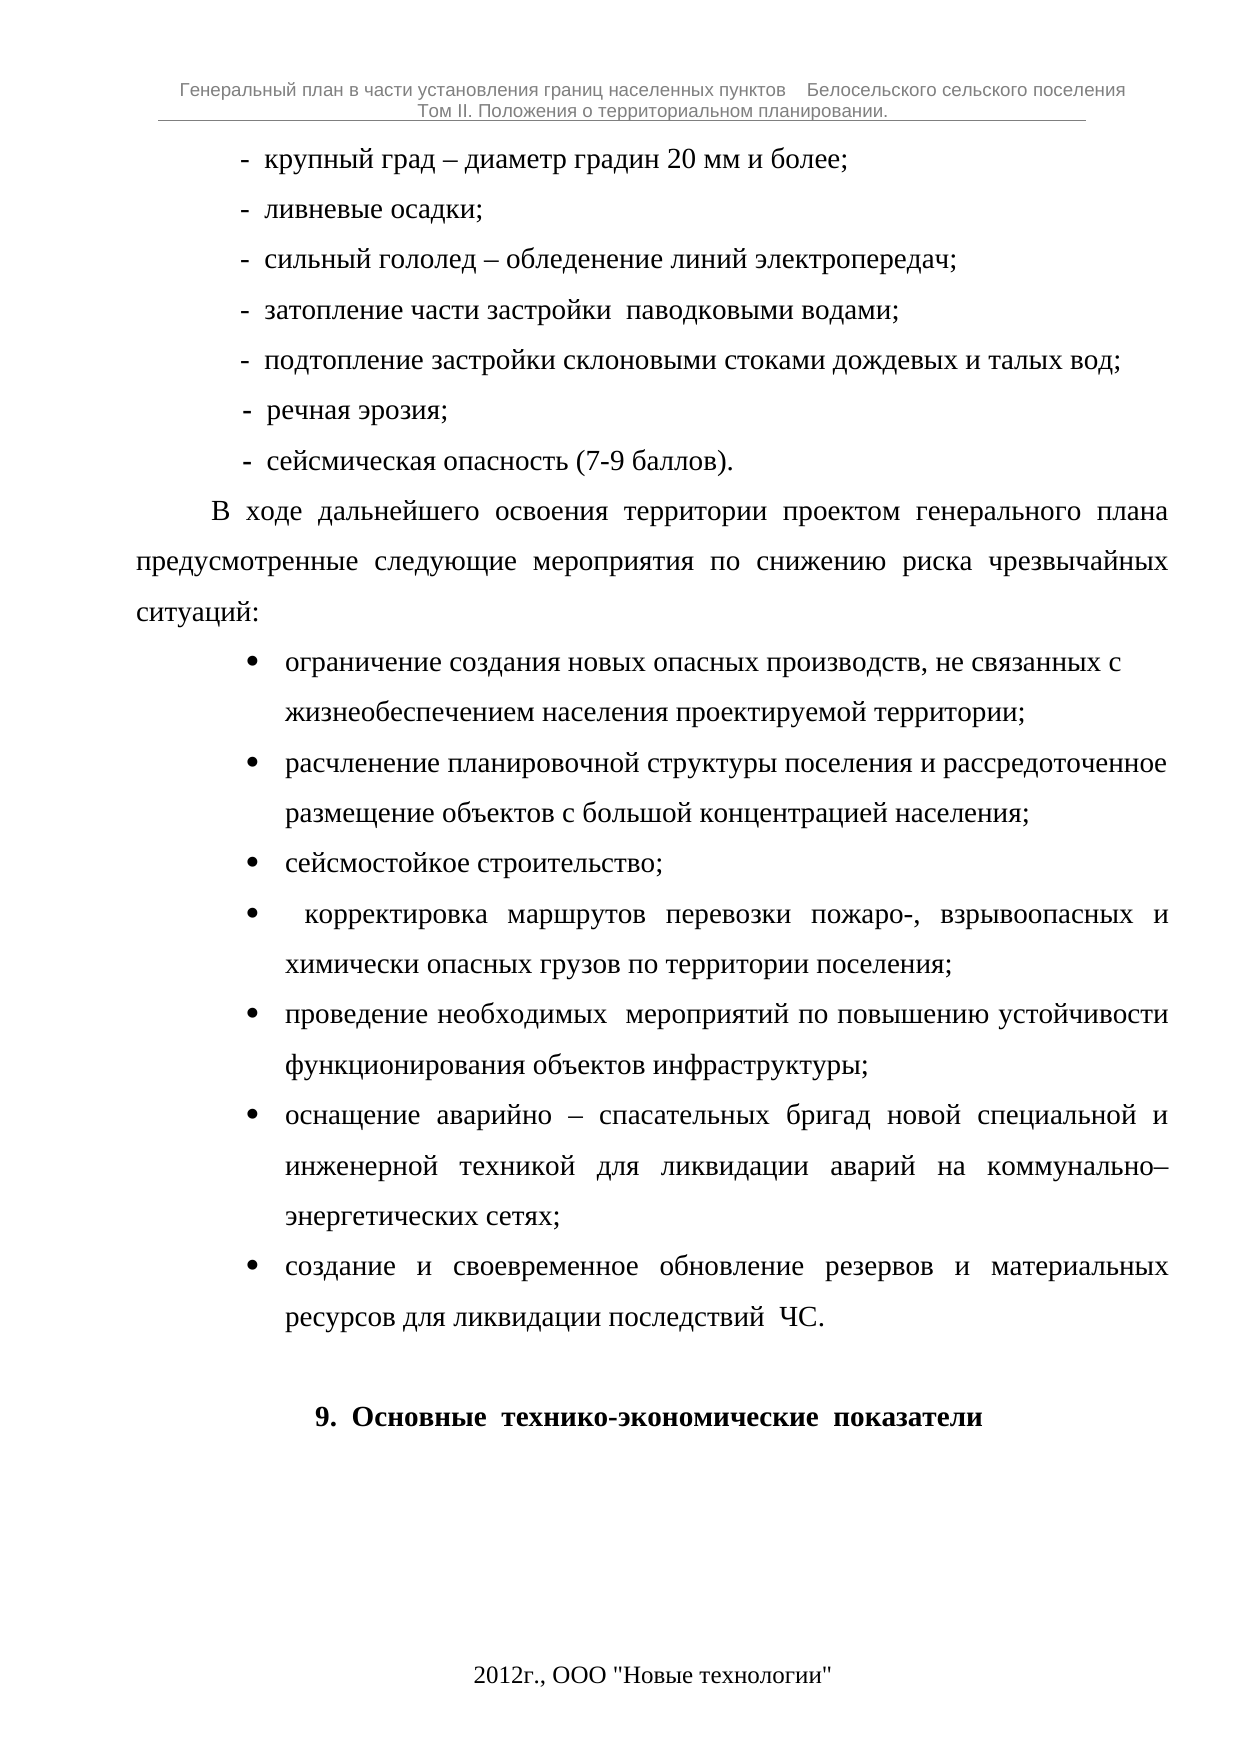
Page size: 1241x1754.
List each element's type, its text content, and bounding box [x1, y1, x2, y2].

text В ходе дальнейшего освоения территории проектом генерального плана предусмотренные следующие мероприятия по снижению риска чрезвычайных ситуаций: [136, 493, 1169, 627]
text - сейсмическая опасность (7-9 баллов). [153, 443, 1152, 476]
text - затопление части застройки паводковыми водами; [173, 292, 1169, 325]
text 9. Основные технико-экономические показатели [128, 1399, 1169, 1433]
list сейсмостойкое строительство; [247, 845, 1169, 879]
list корректировка маршрутов перевозки пожаро-, взрывоопасных и химически опасных грузов по территории поселения; [247, 896, 1169, 980]
text - крупный град – диаметр градин и более; [173, 141, 1169, 174]
text - сильный гололед – обледенение линий электропередач; [173, 241, 1169, 275]
list расчленение планировочной структуры поселения и рассредоточенное размещение объектов с большой концентрацией населения; [247, 745, 1169, 829]
list создание и своевременное обновление резервов и материальных ресурсов для ликвидации последствий ЧС. [247, 1248, 1169, 1332]
list ограничение создания новых опасных производств, не связанных с жизнеобеспечением населения проектируемой территории; [247, 644, 1169, 728]
list проведение необходимых мероприятий по повышению устойчивости функционирования объектов инфраструктуры; [247, 997, 1169, 1081]
text - подтопление застройки склоновыми стоками дождевых и талых вод; [173, 342, 1169, 376]
list оснащение аварийно – спасательных бригад новой специальной и инженерной техникой для ликвидации аварий на коммунально–энергетических сетях; [247, 1097, 1169, 1232]
text - речная эрозия; [153, 392, 1152, 426]
text - ливневые осадки; [173, 191, 1169, 225]
